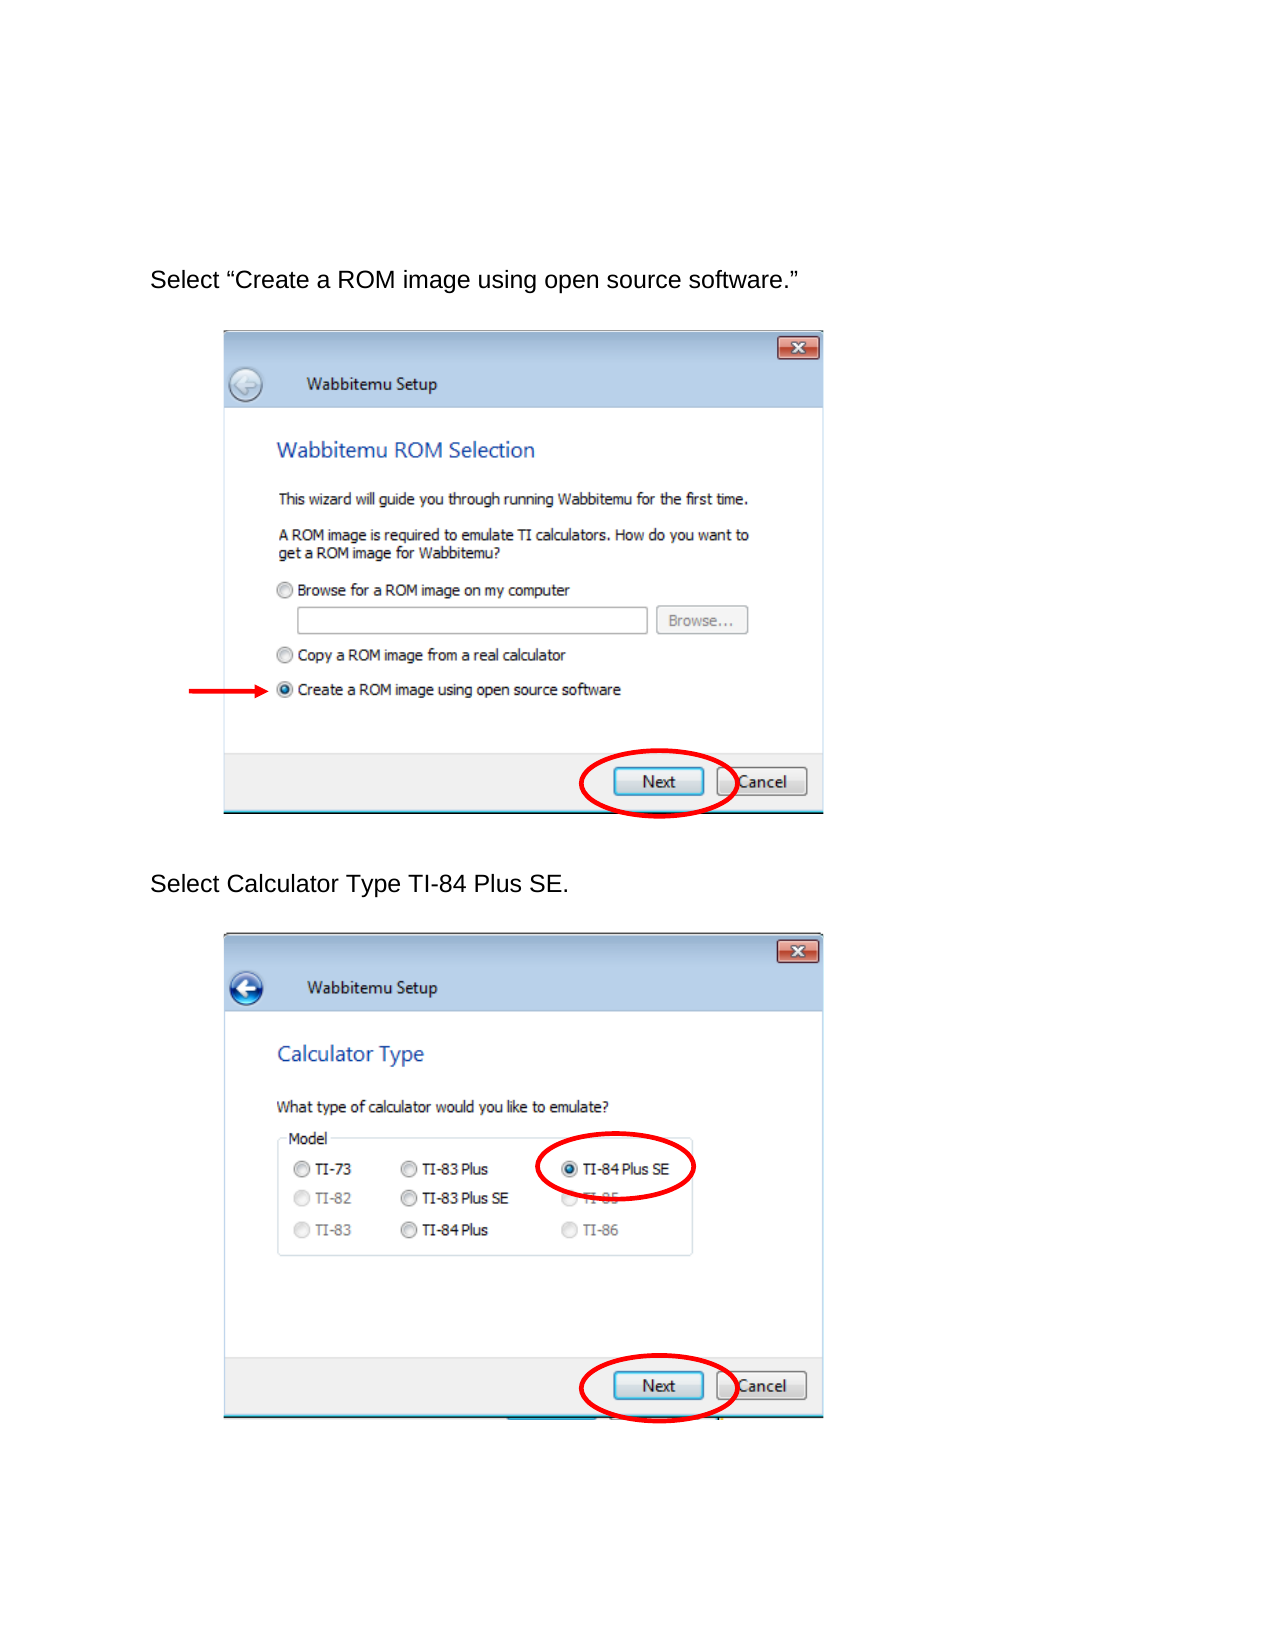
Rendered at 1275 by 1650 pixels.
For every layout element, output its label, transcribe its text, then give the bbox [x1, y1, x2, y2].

picture [584, 753, 735, 813]
picture [223, 330, 824, 814]
text Select “Create a ROM image using open source software.” [150, 265, 1125, 294]
picture [223, 932, 824, 1420]
picture [584, 1358, 735, 1418]
text Select Calculator Type TI-84 Plus SE. [150, 869, 1125, 897]
